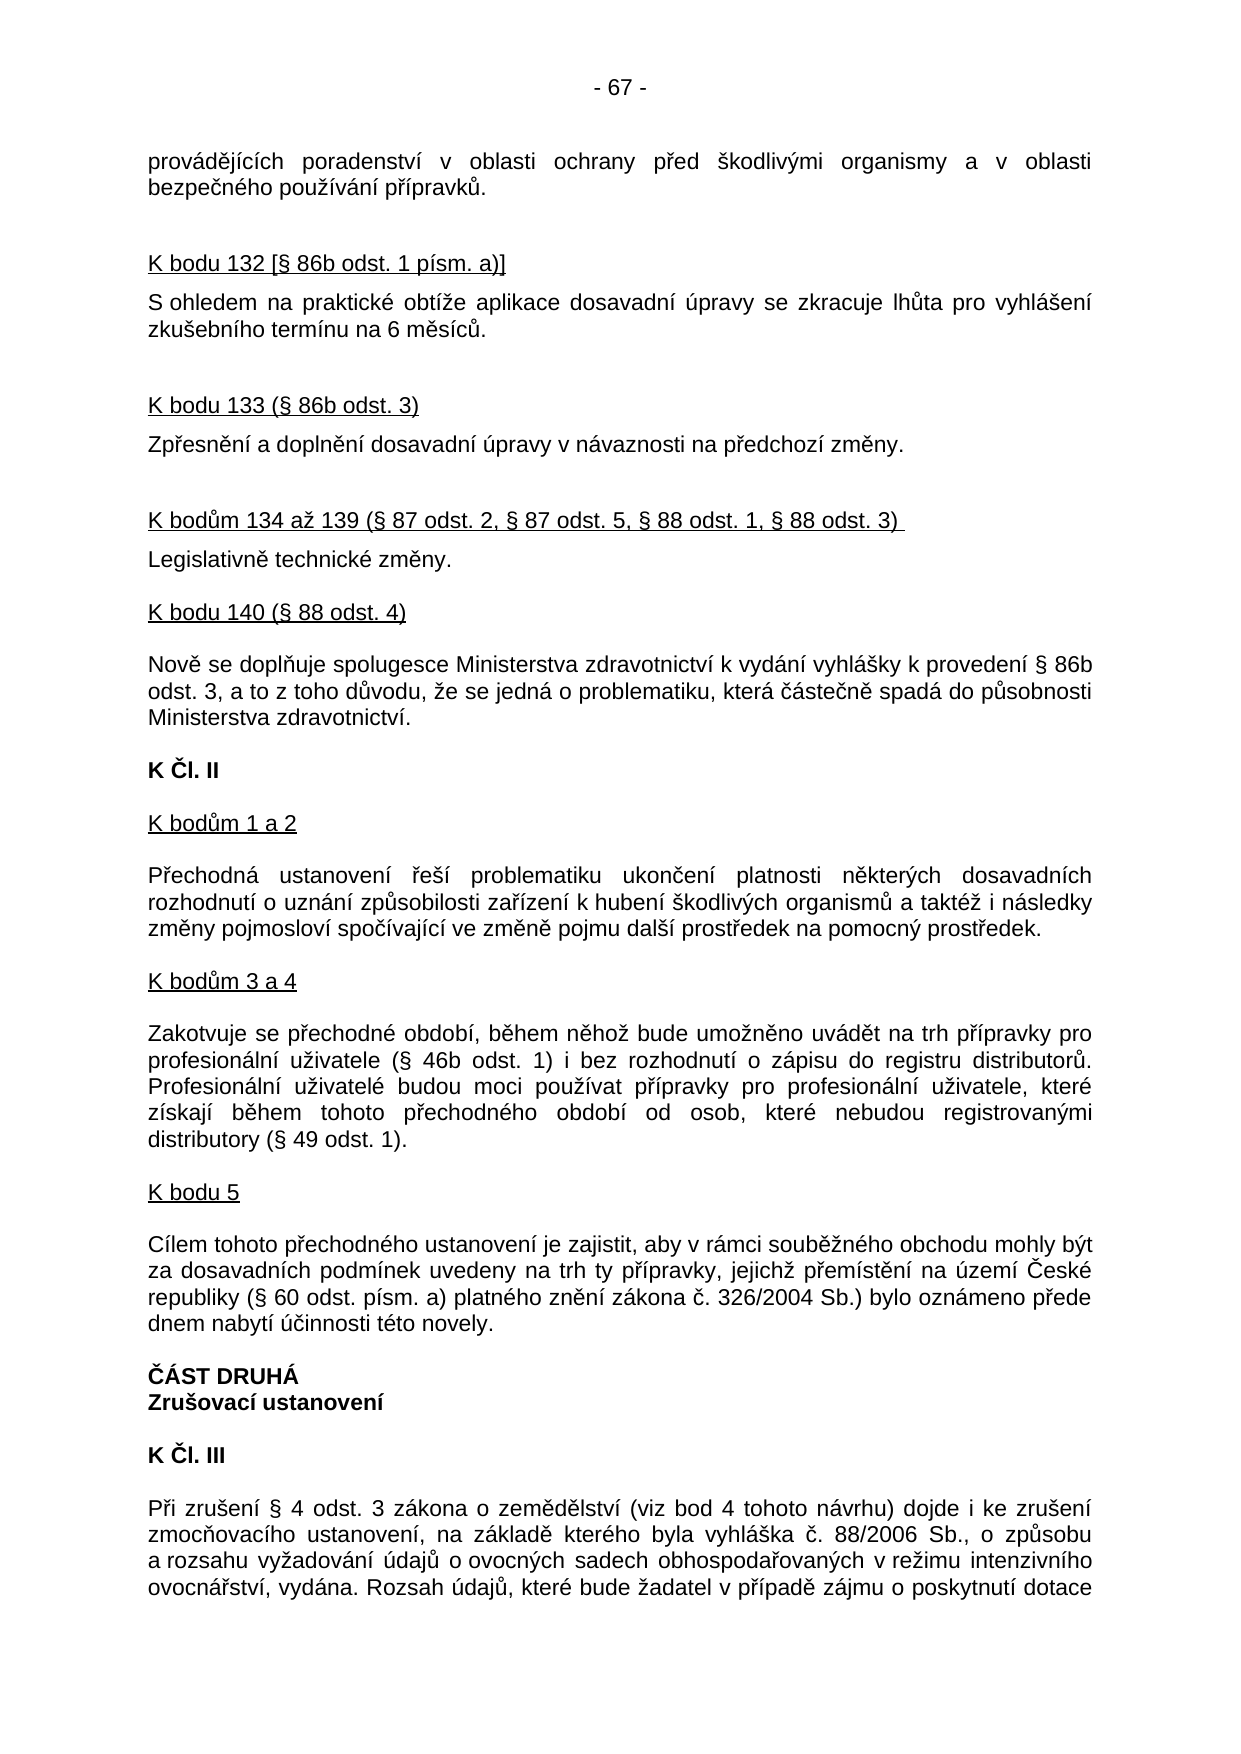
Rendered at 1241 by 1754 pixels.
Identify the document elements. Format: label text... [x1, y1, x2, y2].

text Zrušovací ustanovení [148, 1389, 1093, 1416]
list K bodům 134 až 139 (§ 87 odst. 2, § 87 odst. 5, § 88 odst. 1, § 88 odst. 3) [148, 507, 1093, 533]
text K bodům 1 a 2 [148, 809, 1093, 836]
text K bodům 3 a 4 [148, 968, 1093, 994]
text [148, 1495, 1093, 1600]
list K bodu 132 [§ 86b odst. 1 písm. a)] [148, 250, 1093, 277]
text Přechodná ustanovení řeší problematiku ukončení platnosti některých dosavadních rozhodnutí o uznání způsobilosti zařízení k hubení škodlivých organismů a taktéž i následky změny pojmosloví spočívající ve změně pojmu další prostředek na pomocný prostředek. [148, 862, 1093, 941]
text Zakotvuje se přechodné období, během něhož bude umožněno uvádět na trh přípravky pro profesionální uživatele (§ 46b odst. 1) i bez rozhodnutí o zápisu do registru distributorů. Profesionální uživatelé budou moci používat přípravky pro profesionální uživatele, které získají během tohoto přechodného období od osob, které nebudou registrovanými distributory (§ 49 odst. 1). [148, 1020, 1093, 1152]
text K Čl. III [148, 1442, 1093, 1468]
text K bodu 5 [148, 1178, 1093, 1205]
text Zpřesnění a doplnění dosavadní úpravy v návaznosti na předchozí změny. [148, 431, 1093, 457]
text ČÁST DRUHÁ [148, 1363, 1093, 1389]
text K Čl. II [148, 757, 1093, 783]
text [148, 148, 1093, 200]
text Legislativně technické změny. [148, 546, 1093, 572]
list K bodu 133 (§ 86b odst. 3) [148, 392, 1093, 418]
text Nově se doplňuje spolugesce Ministerstva zdravotnictví k vydání vyhlášky k provedení § 86b odst. 3, a to z toho důvodu, že se jedná o problematiku, která částečně spadá do působnosti Ministerstva zdravotnictví. [148, 651, 1093, 730]
text S ohledem na praktické obtíže aplikace dosavadní úpravy se zkracuje lhůta pro vyhlášení zkušebního termínu na 6 měsíců. [148, 289, 1093, 342]
text K bodu 140 (§ 88 odst. 4) [148, 599, 1093, 625]
text Cílem tohoto přechodného ustanovení je zajistit, aby v rámci souběžného obchodu mohly být za dosavadních podmínek uvedeny na trh ty přípravky, jejichž přemístění na území České republiky (§ 60 odst. písm. a) platného znění zákona č. 326/2004 Sb.) bylo oznámeno přede dnem nabytí účinnosti této novely. [148, 1231, 1093, 1337]
